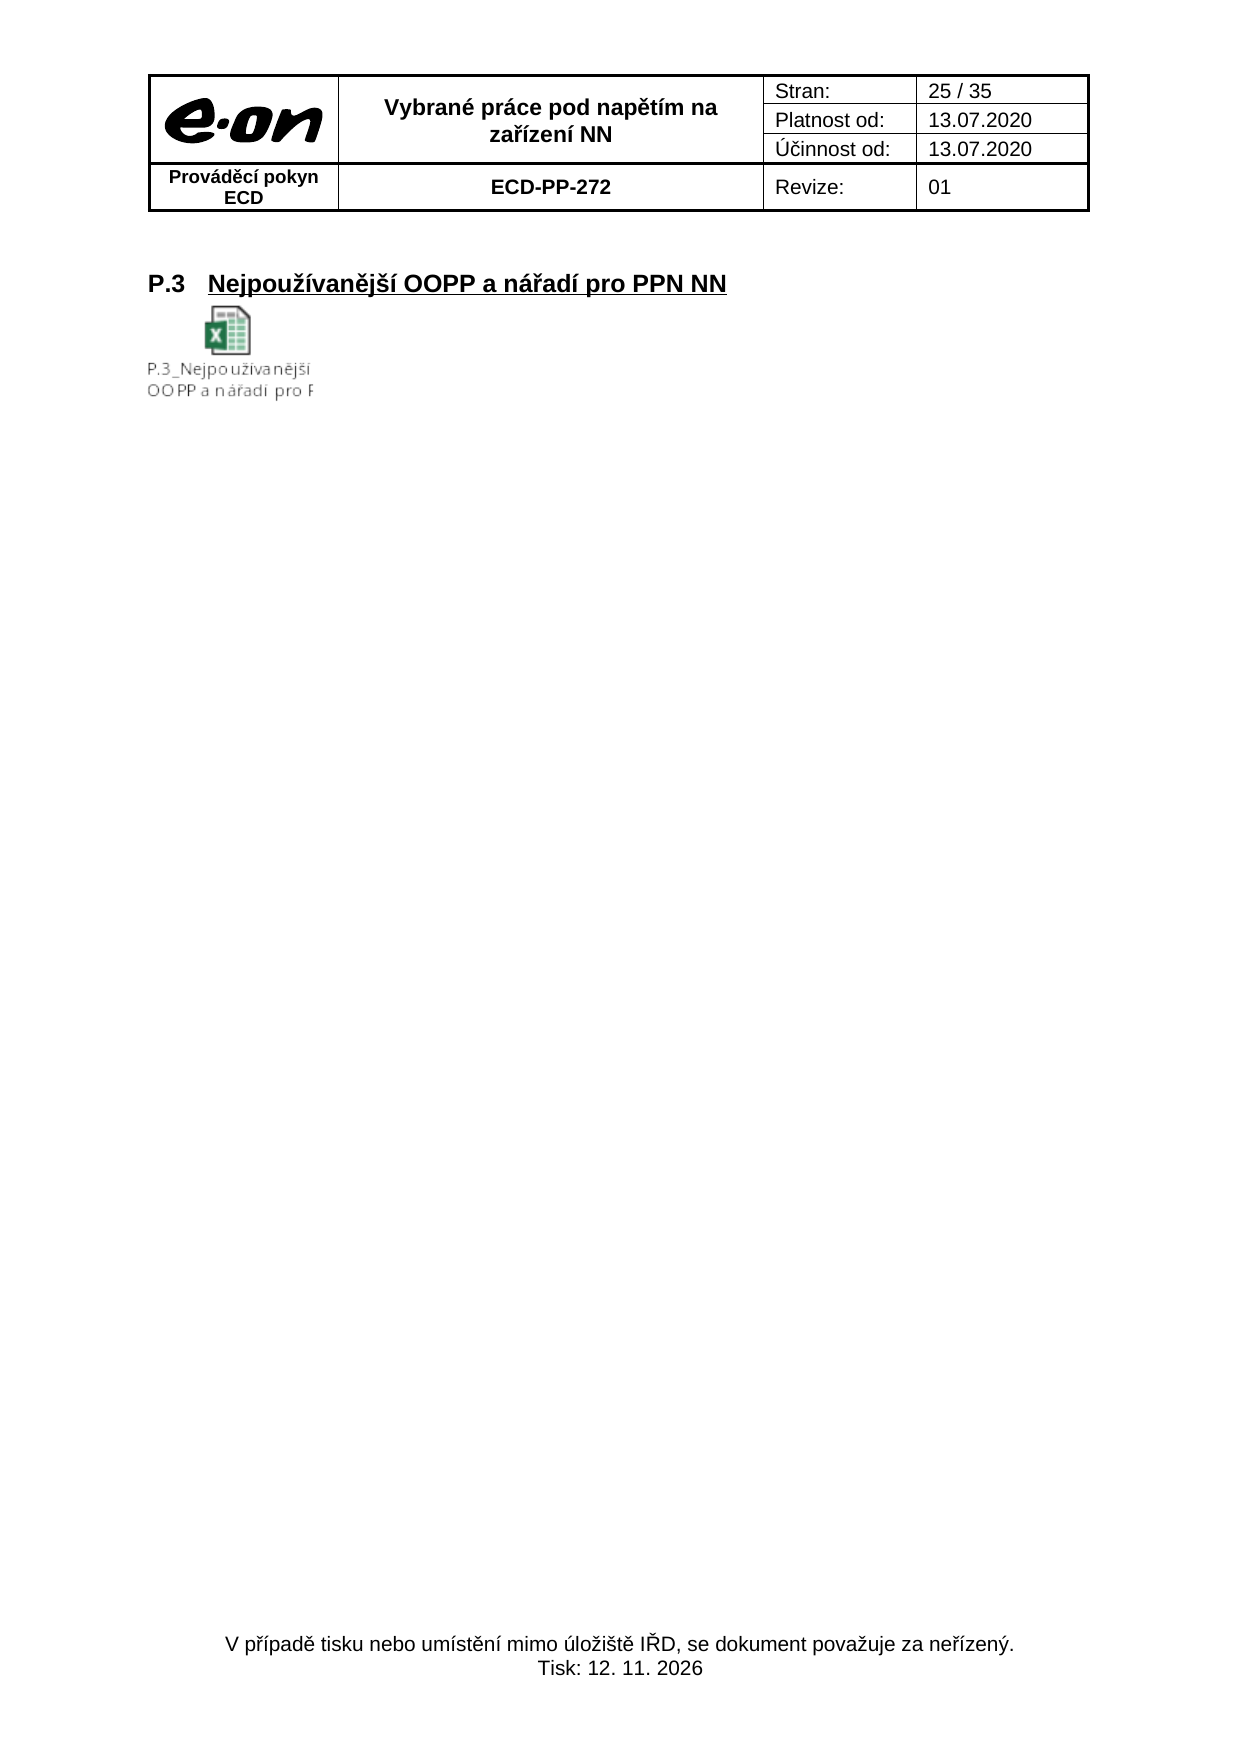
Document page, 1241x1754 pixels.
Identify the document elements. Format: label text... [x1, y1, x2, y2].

text Nejpoužívanější OOPP a nářadí pro PPN NN [148, 269, 1092, 298]
